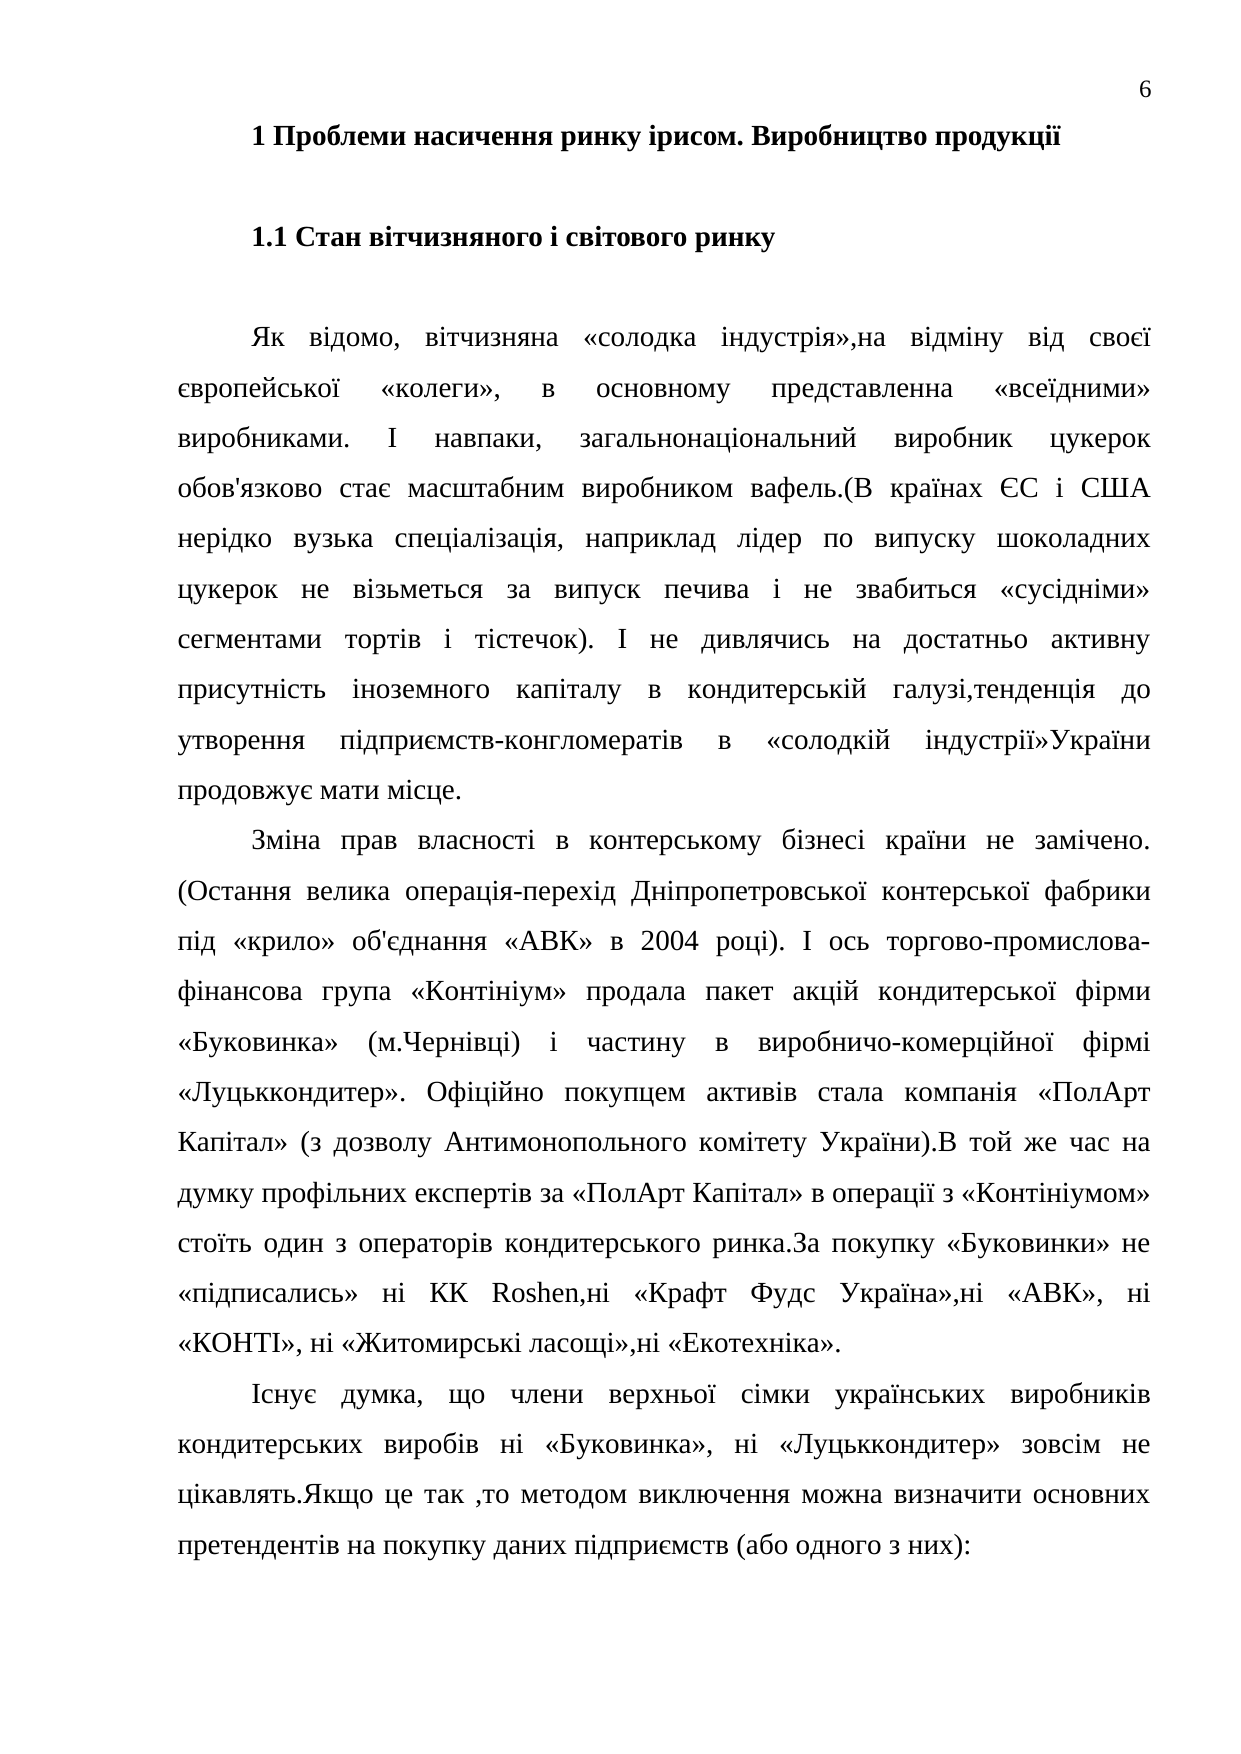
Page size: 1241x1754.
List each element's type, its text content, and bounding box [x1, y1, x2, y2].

subtitle 1 Проблеми насичення ринку ірисом. Виробництво продукції [177, 118, 1152, 152]
subtitle 1.1 Стан вітчизняного і світового ринку [177, 219, 1152, 252]
text Зміна прав власності в контерському бізнесі країни не замічено. (Остання велика операція-перехід Дніпропетровської контерської фабрики під «крило» об'єднання «АВК» в 2004 році). І ось торгово-промислова-фінансова група «Контініум» продала пакет акцій кондитерської фірми «Буковинка» (м.Чернівці) і частину в виробничо-комерційної фірмі «Луцьккондитер». Офіційно покупцем активів стала компанія «ПолАрт Капітал» (з дозволу Антимонопольного комітету України).В той же час на думку профільних експертів за «ПолАрт Капітал» в операції з «Контініумом» стоїть один з операторів кондитерського ринка.За покупку «Буковинки» не «підписались» ні КК Roshen,ні «Крафт Фудс Україна»,ні «АВК», ні «КОНТІ», ні «Житомирські ласощі»,ні «Екотехніка». [177, 822, 1152, 1359]
text Як відомо, вітчизняна «солодка індустрія»,на відміну від своєї європейської «колеги», в основному представленна «всеїдними» виробниками. І навпаки, загальнонаціональний виробник цукерок обов'язково стає масштабним виробником вафель.(В країнах ЄС і США нерідко вузька спеціалізація, наприклад лідер по випуску шоколадних цукерок не візьметься за випуск печива і не звабиться «сусідніми» сегментами тортів і тістечок). І не дивлячись на достатньо активну присутність іноземного капіталу в кондитерській галузі,тенденція до утворення підприємств-конгломератів в «солодкій індустрії»України продовжує мати місце. [177, 319, 1152, 806]
text Існує думка, що члени верхньої сімки українських виробників кондитерських виробів ні «Буковинка», ні «Луцьккондитер» зовсім не цікавлять.Якщо це так ,то методом виключення можна визначити основних претендентів на покупку даних підприємств (або одного з них): [177, 1376, 1152, 1560]
